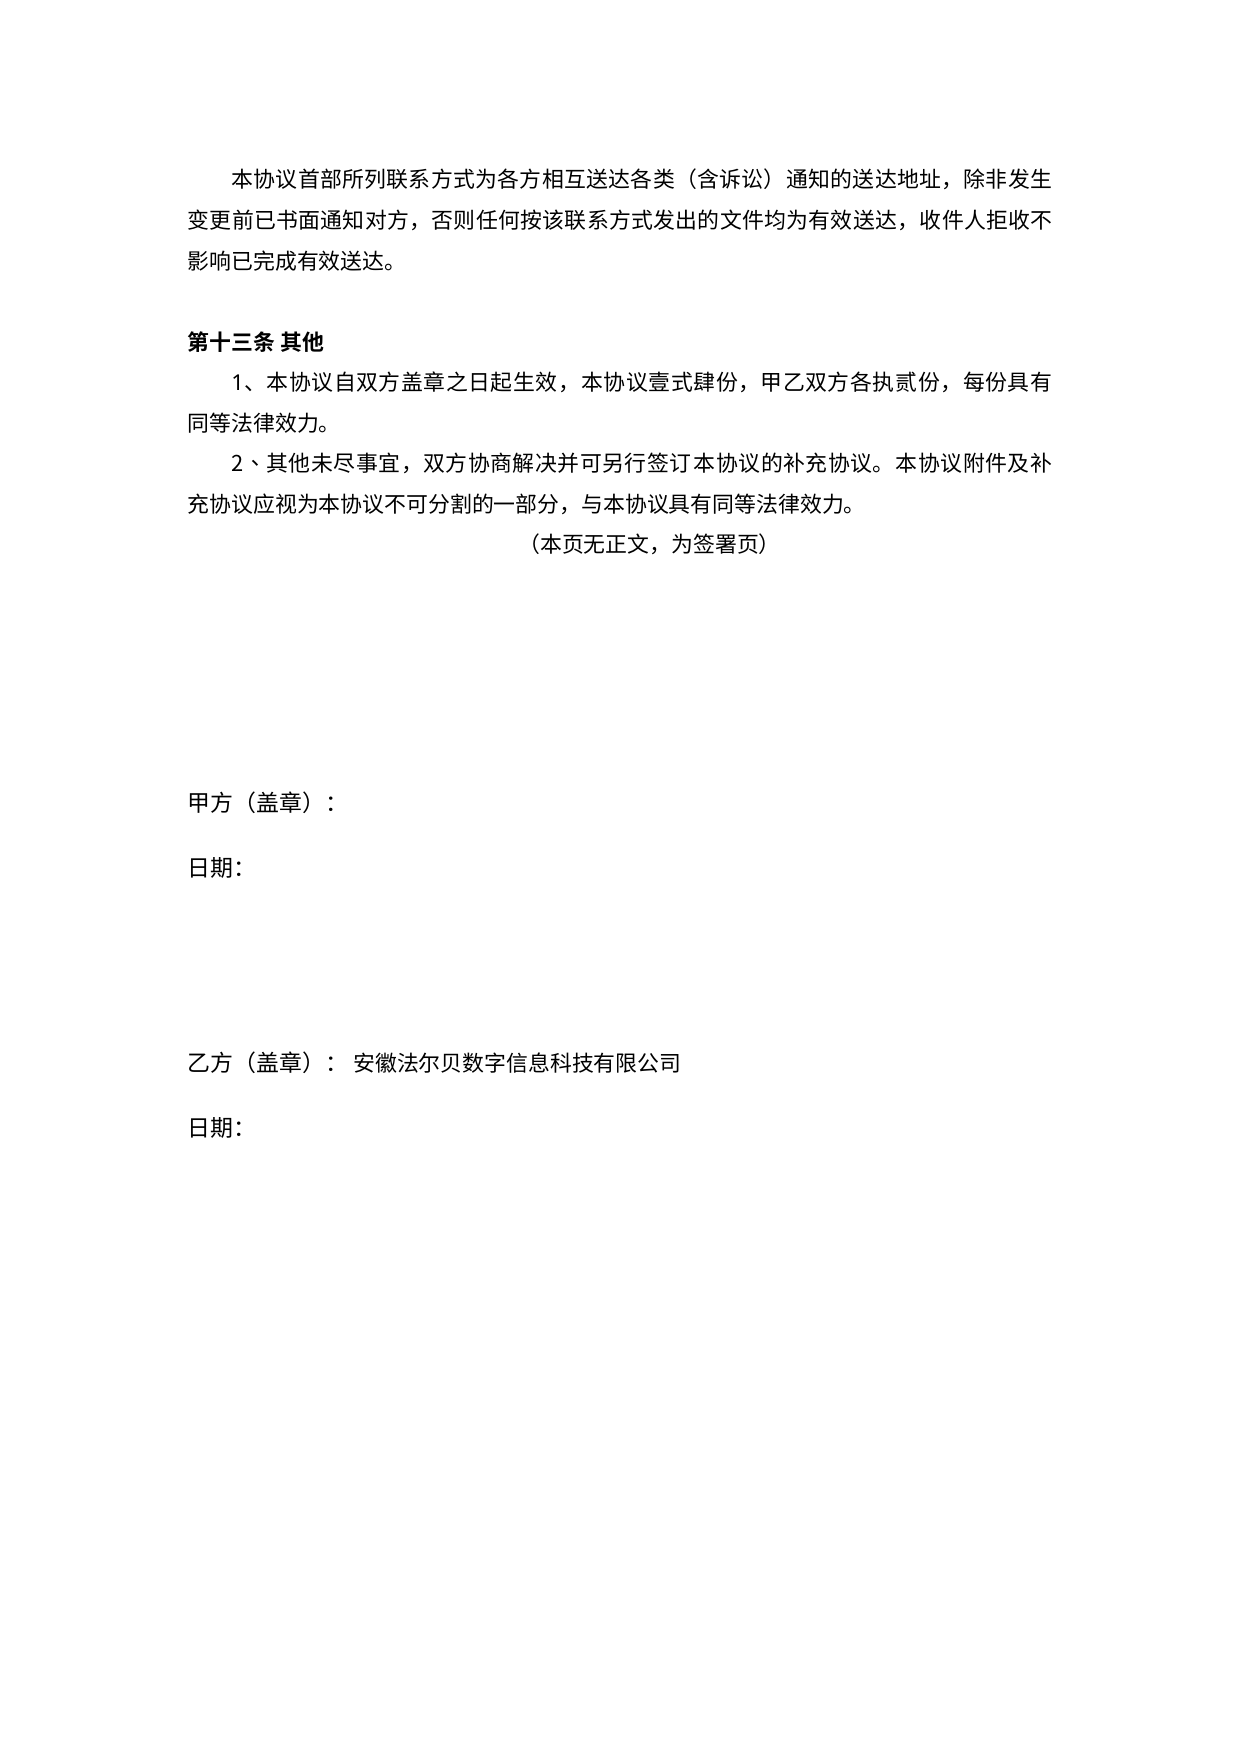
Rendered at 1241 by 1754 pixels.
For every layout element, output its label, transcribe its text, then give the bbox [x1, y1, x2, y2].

text 日期： [187, 1094, 1053, 1159]
text 2、其他未尽事宜，双方协商解决并可另行签订本协议的补充协议。本协议附件及补充协议应视为本协议不可分割的一部分，与本协议具有同等法律效力。 [187, 446, 1053, 519]
text 第十三条 其他 [187, 324, 1053, 357]
text 甲方（盖章）： [187, 769, 1053, 834]
text 日期： [187, 834, 1053, 899]
list 1、本协议自双方盖章之日起生效，本协议壹式肆份，甲乙双方各执贰份，每份具有同等法律效力。 [187, 364, 1053, 438]
text （本页无正文，为签署页） [187, 527, 1053, 559]
text 乙方（盖章）： 安徽法尔贝数字信息科技有限公司 [187, 1029, 1053, 1094]
text 本协议首部所列联系方式为各方相互送达各类（含诉讼）通知的送达地址，除非发生变更前已书面通知对方，否则任何按该联系方式发出的文件均为有效送达，收件人拒收不影响已完成有效送达。 [187, 162, 1053, 276]
